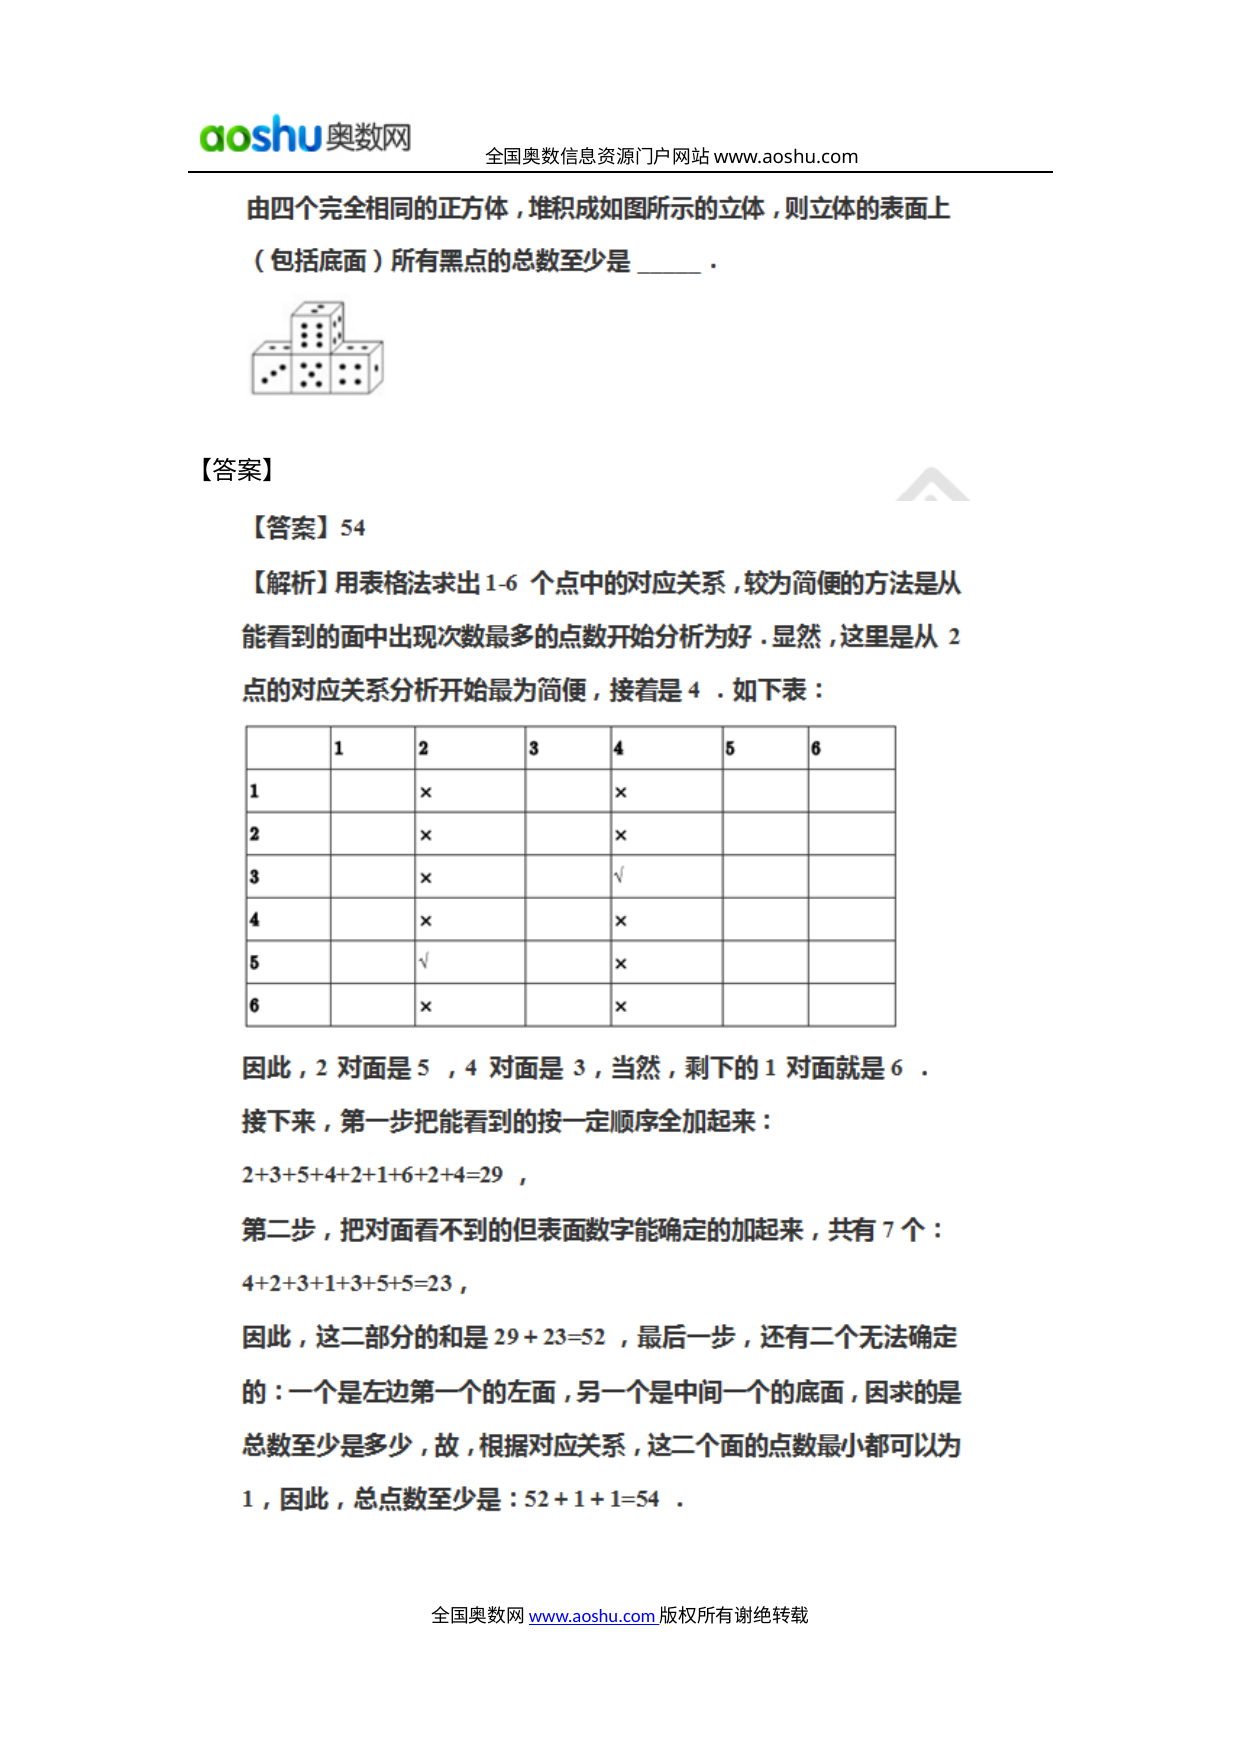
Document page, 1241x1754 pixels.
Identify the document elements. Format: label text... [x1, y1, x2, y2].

picture [187, 176, 1053, 436]
picture [187, 501, 1053, 1530]
text 【答案】 [187, 436, 1053, 501]
picture [187, 88, 485, 164]
